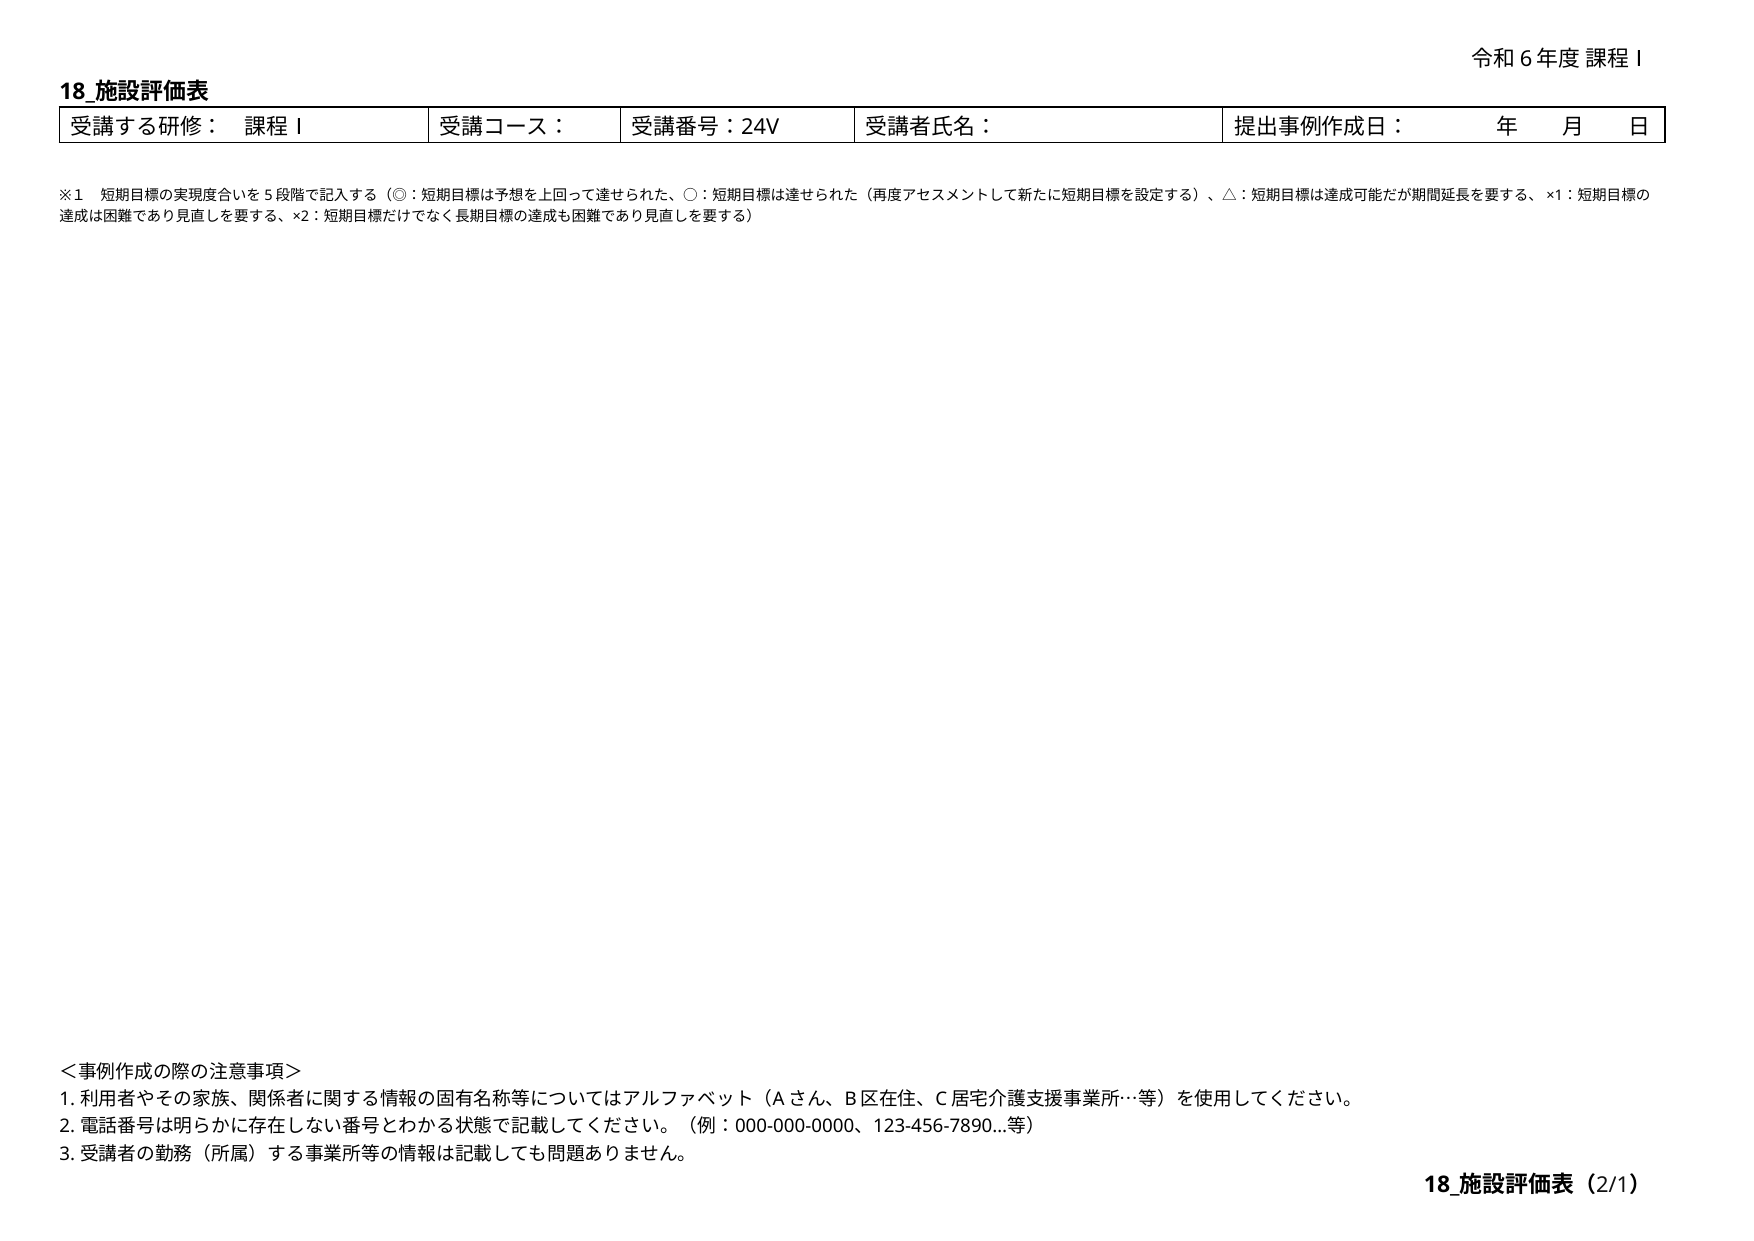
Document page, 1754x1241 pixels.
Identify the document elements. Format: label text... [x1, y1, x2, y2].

text ※１ 短期目標の実現度合いを5段階で記入する（◎：短期目標は予想を上回って達せられた、○：短期目標は達せられた（再度アセスメントして新たに短期目標を設定する）、△：短期目標は達成可能だが期間延長を要する、×1：短期目標の達成は困難であり見直しを要する、×2：短期目標だけでなく長期目標の達成も困難であり見直しを要する） [59, 183, 1651, 226]
